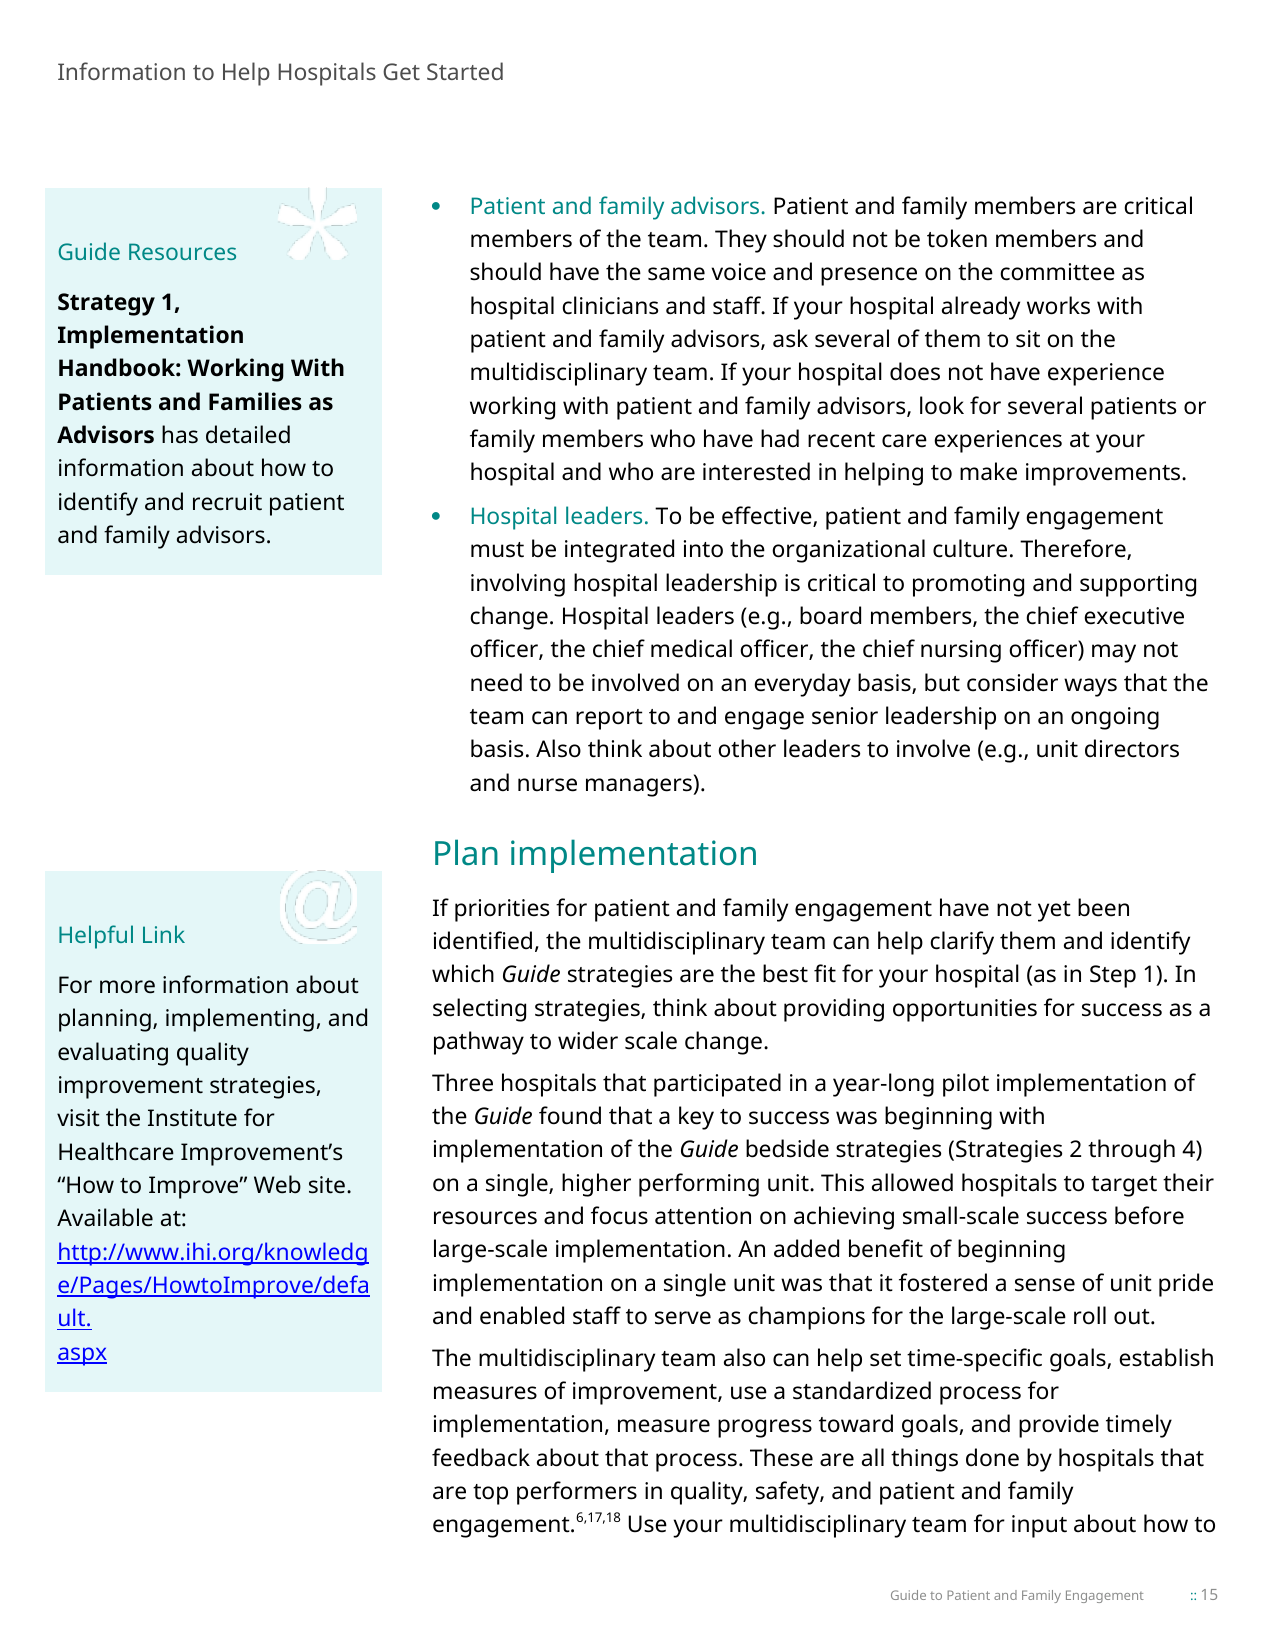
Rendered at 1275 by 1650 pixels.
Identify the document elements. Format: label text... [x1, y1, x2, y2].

list Hospital leaders. To be effective, patient and family engagement must be integrated into the organizational culture. Therefore, involving hospital leadership is critical to promoting and supporting change. Hospital leaders (e.g., board members, the chief executive officer, the chief medical officer, the chief nursing officer) may not need to be involved on an everyday basis, but consider ways that the team can report to and engage senior leadership on an ongoing basis. Also think about other leaders to involve (e.g., unit directors and nurse managers). [432, 498, 1218, 798]
list Patient and family advisors. Patient and family members are critical members of the team. They should not be token members and should have the same voice and presence on the committee as hospital clinicians and staff. If your hospital already works with patient and family advisors, ask several of them to sit on the multidisciplinary team. If your hospital does not have experience working with patient and family advisors, look for several patients or family members who have had recent care experiences at your hospital and who are interested in helping to make improvements. [432, 187, 1218, 487]
table_header Guide Resources Strategy 1, Implementation Handbook: Working With Patients and Families as Advisors has detailed information about how to identify and recruit patient and family advisors. [45, 188, 382, 575]
subtitle Plan implementation [432, 835, 1218, 873]
text If priorities for patient and family engagement have not yet been identified, the multidisciplinary team can help clarify them and identify which Guide strategies are the best fit for your hospital (as in Step 1). In selecting strategies, think about providing opportunities for success as a pathway to wider scale change. [432, 889, 1218, 1056]
text Three hospitals that participated in a year-long pilot implementation of the Guide found that a key to success was beginning with implementation of the Guide bedside strategies (Strategies 2 through 4) on a single, higher performing unit. This allowed hospitals to target their resources and focus attention on achieving small-scale success before large-scale implementation. An added benefit of beginning implementation on a single unit was that it fostered a sense of unit pride and enabled staff to serve as champions for the large-scale roll out. [432, 1064, 1218, 1331]
table_header Helpful Link For more information about planning, implementing, and evaluating quality improvement strategies, visit the Institute for Healthcare Improvement’s “How to Improve” Web site. Available at: http://www.ihi.org/knowledge/Pages/HowtoImprove/default. aspx [45, 871, 382, 1392]
